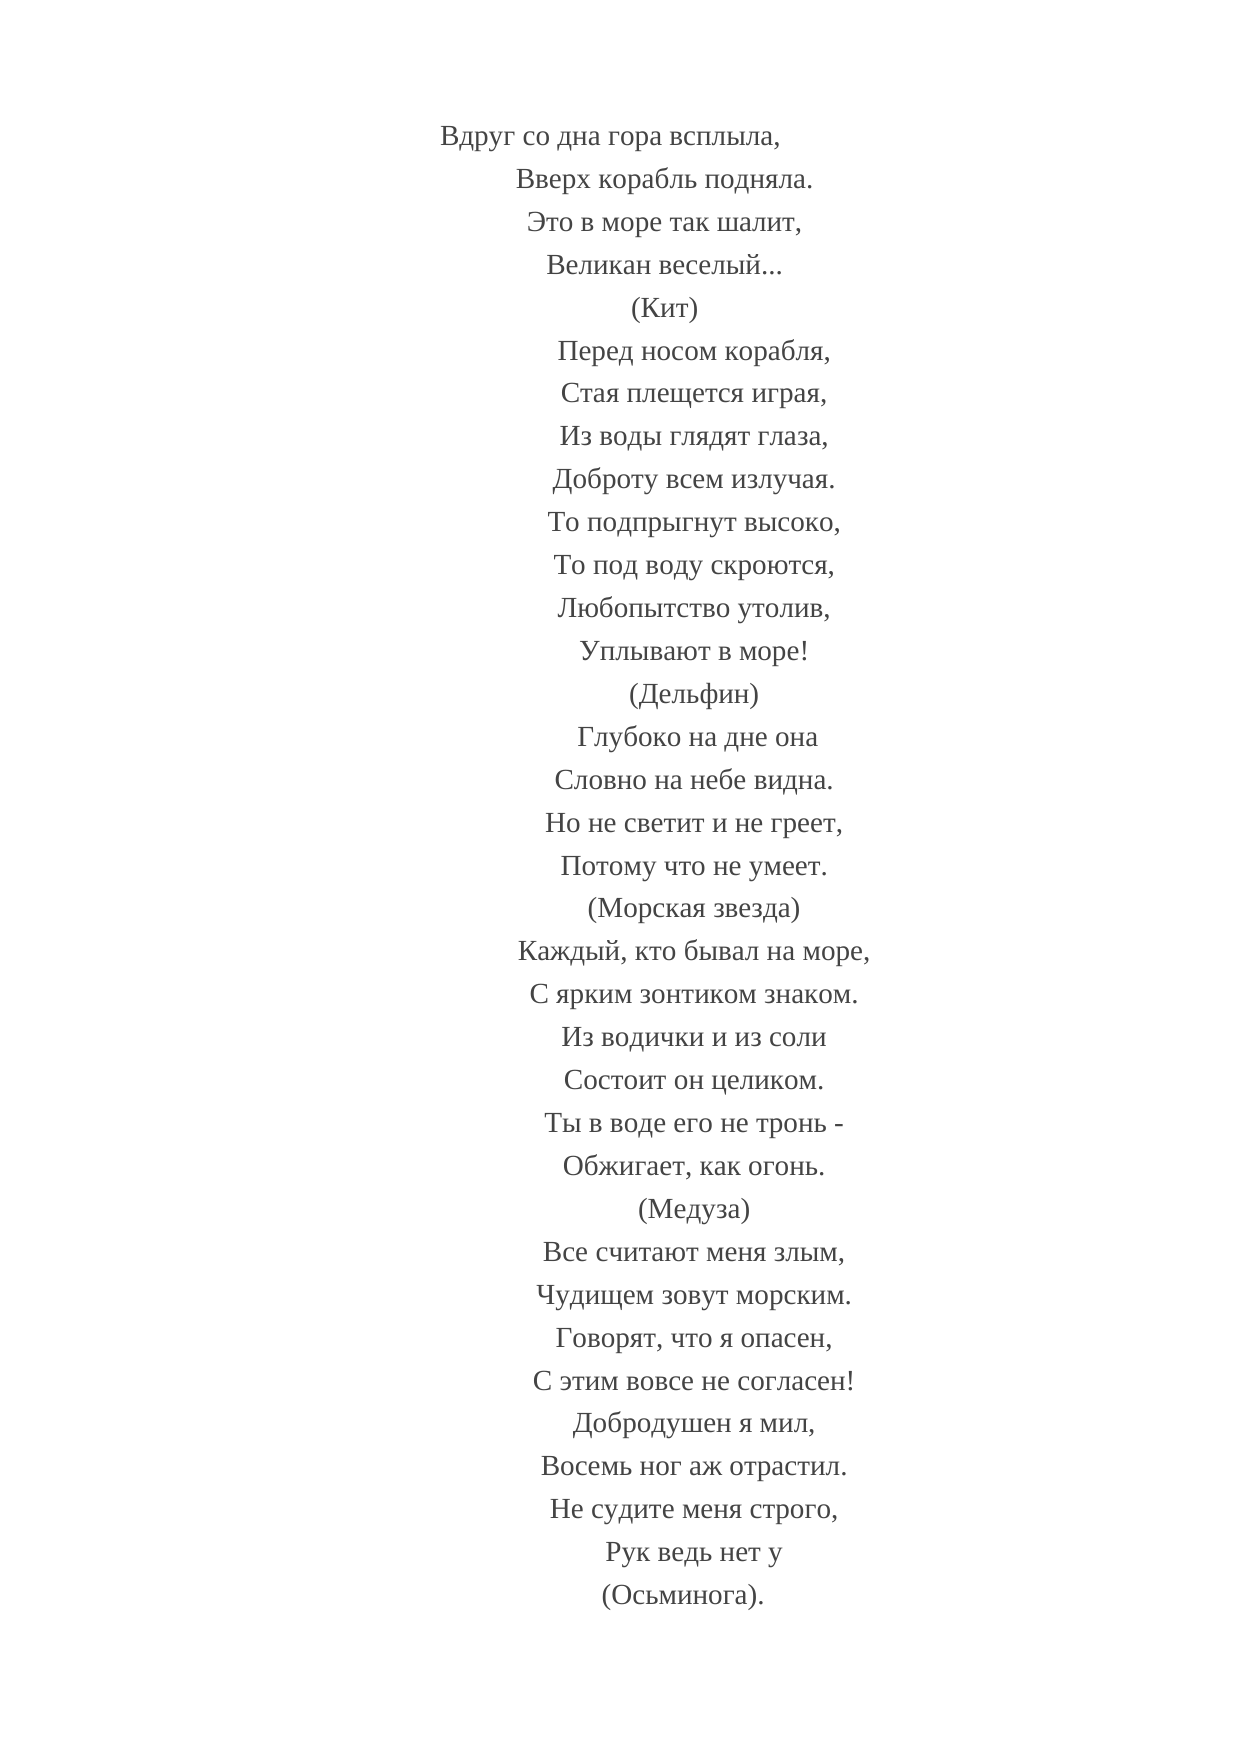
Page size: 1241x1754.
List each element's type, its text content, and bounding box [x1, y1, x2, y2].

text Глубоко на дне она [236, 719, 1152, 752]
text Великан веселый... [177, 247, 1152, 280]
text С этим вовсе не согласен! [236, 1363, 1152, 1396]
text Уплывают в море! [236, 633, 1152, 667]
text Перед носом корабля, [236, 333, 1152, 366]
text То под воду скроются, [236, 547, 1152, 581]
text Чудищем зовут морским. [236, 1277, 1152, 1310]
text (Морская звезда) [236, 891, 1152, 924]
text Любопытство утолив, [236, 590, 1152, 624]
text Вдруг со дна гора всплыла, [177, 118, 1152, 152]
text Рук ведь нет у [236, 1534, 1152, 1568]
text Потому что не умеет. [236, 848, 1152, 881]
text Ты в воде его не тронь - [236, 1105, 1152, 1139]
text (Медуза) [236, 1191, 1152, 1224]
text Доброту всем излучая. [236, 461, 1152, 495]
text (Кит) [177, 290, 1152, 323]
text Вверх корабль подняла. [177, 161, 1152, 194]
text С ярким зонтиком знаком. [236, 976, 1152, 1010]
text Это в море так шалит, [177, 204, 1152, 237]
text (Осьминога). [236, 1577, 1152, 1611]
text Из водички и из соли [236, 1019, 1152, 1053]
text Состоит он целиком. [236, 1062, 1152, 1096]
text Словно на небе видна. [236, 762, 1152, 795]
text Восемь ног аж отрастил. [236, 1448, 1152, 1482]
text Но не светит и не греет, [236, 805, 1152, 838]
text Стая плещется играя, [236, 376, 1152, 409]
text Добродушен я мил, [236, 1406, 1152, 1439]
text Из воды глядят глаза, [236, 418, 1152, 452]
text Говорят, что я опасен, [236, 1320, 1152, 1353]
text Обжигает, как огонь. [236, 1148, 1152, 1182]
text То подпрыгнут высоко, [236, 504, 1152, 538]
text Не судите меня строго, [236, 1491, 1152, 1525]
text (Дельфин) [236, 676, 1152, 709]
text Каждый, кто бывал на море, [236, 933, 1152, 967]
text Все считают меня злым, [236, 1234, 1152, 1267]
